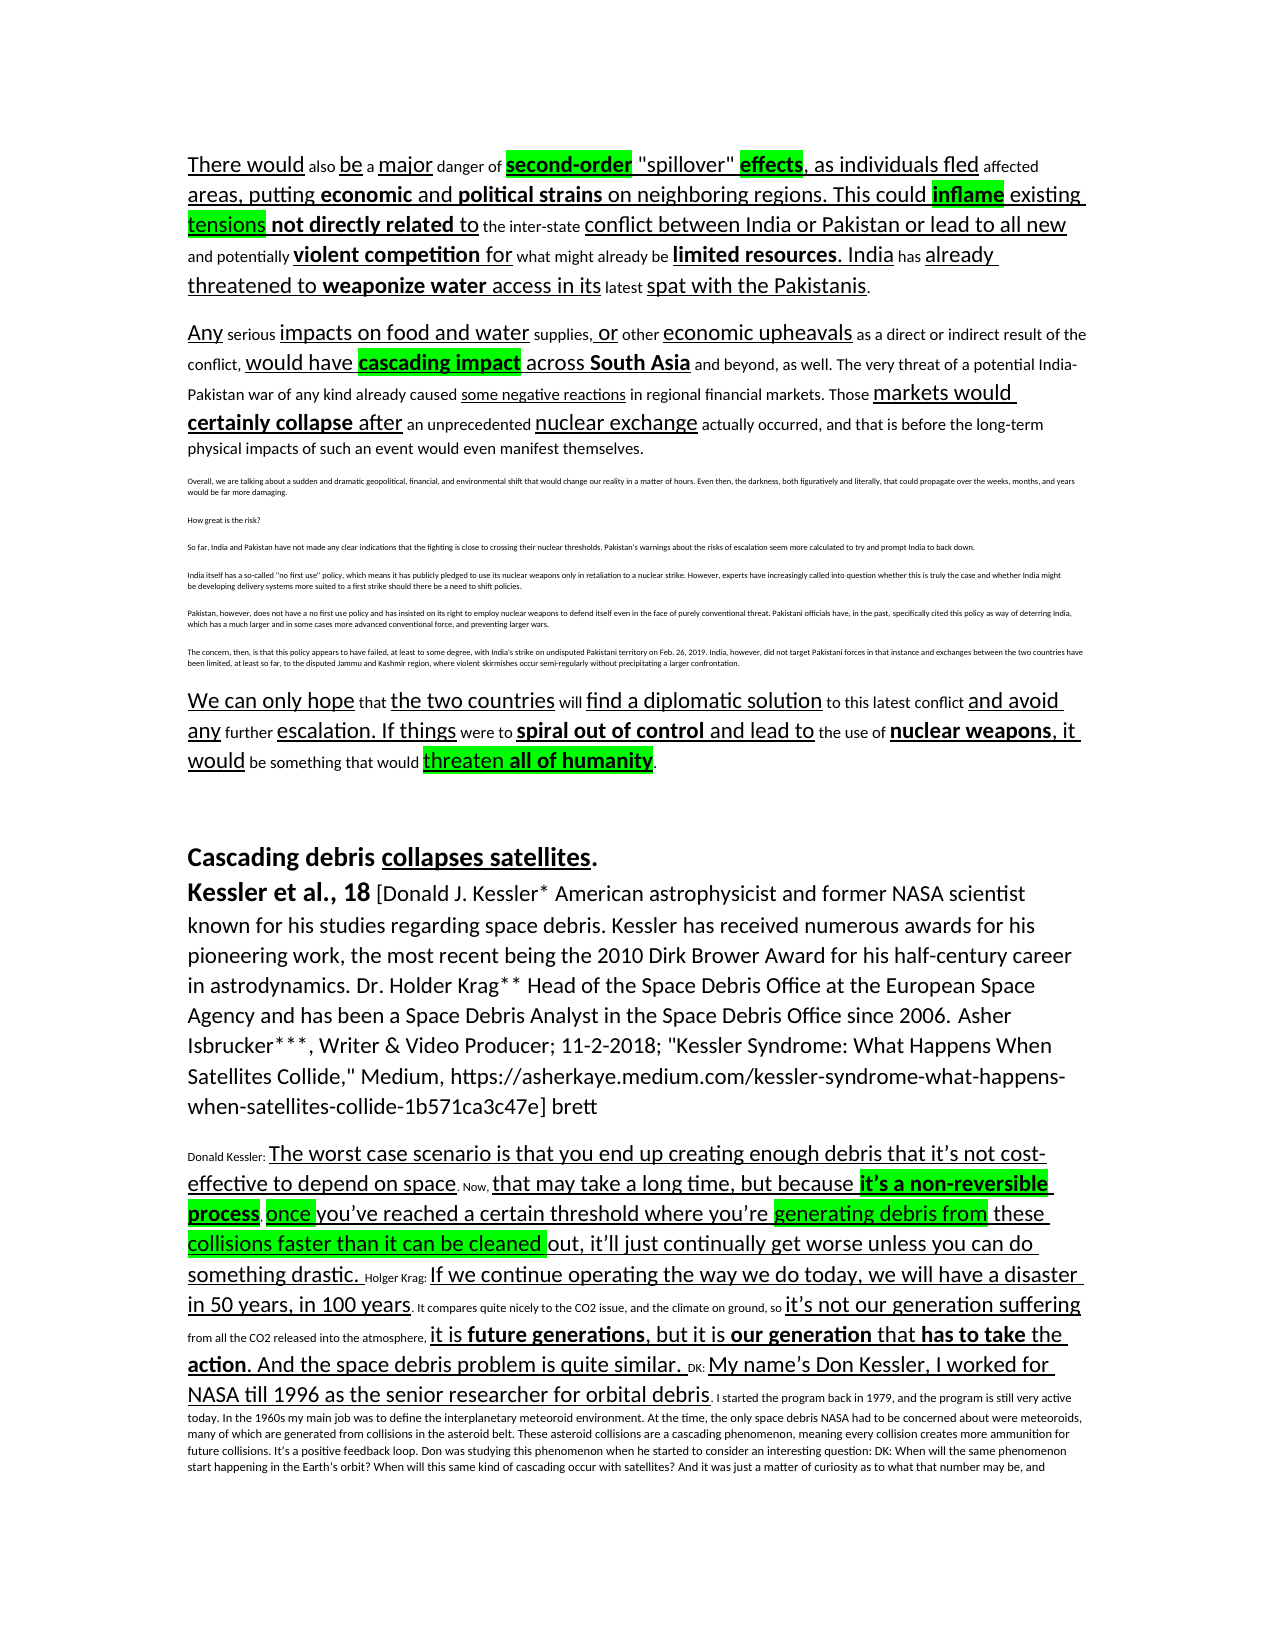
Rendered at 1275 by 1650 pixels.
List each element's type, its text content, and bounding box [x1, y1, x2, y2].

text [187, 1139, 1087, 1474]
text Any serious impacts on food and water supplies, or other economic upheavals as a direct or indirect result of the conflict, would have cascading impact across South Asia and beyond, as well. The very threat of a potential India-Pakistan war of any kind already caused some negative reactions in regional financial markets. Those markets would certainly collapse after an unprecedented nuclear exchange actually occurred, and that is before the long-term physical impacts of such an event would even manifest themselves. [187, 318, 1087, 458]
subtitle Cascading debris collapses satellites. [187, 840, 1087, 873]
text We can only hope that the two countries will find a diplomatic solution to this latest conflict and avoid any further escalation. If things were to spiral out of control and lead to the use of nuclear weapons, it would be something that would threaten all of humanity. [187, 686, 1087, 774]
text There would also be a major danger of second-order "spillover" effects, as individuals fled affected areas, putting economic and political strains on neighboring regions. This could inflame existing tensions not directly related to the inter-state conflict between India or Pakistan or lead to all new and potentially violent competition for what might already be limited resources. India has already threatened to weaponize water access in its latest spat with the Pakistanis. [187, 150, 1087, 299]
text Kessler et al., 18 [Donald J. Kessler* American astrophysicist and former NASA scientist known for his studies regarding space debris. Kessler has received numerous awards for his pioneering work, the most recent being the 2010 Dirk Brower Award for his half-century career in astrodynamics. Dr. Holder Krag** Head of the Space Debris Office at the European Space Agency and has been a Space Debris Analyst in the Space Debris Office since 2006. Asher Isbrucker***, Writer & Video Producer; 11-2-2018; "Kessler Syndrome: What Happens When Satellites Collide," Medium, https://asherkaye.medium.com/kessler-syndrome-what-happens-when-satellites-collide-1b571ca3c47e] brett [187, 876, 1087, 1120]
text Overall, we are talking about a sudden and dramatic geopolitical, financial, and environmental shift that would change our reality in a matter of hours. Even then, the darkness, both figuratively and literally, that could propagate over the weeks, months, and years would be far more damaging. [187, 476, 1087, 498]
